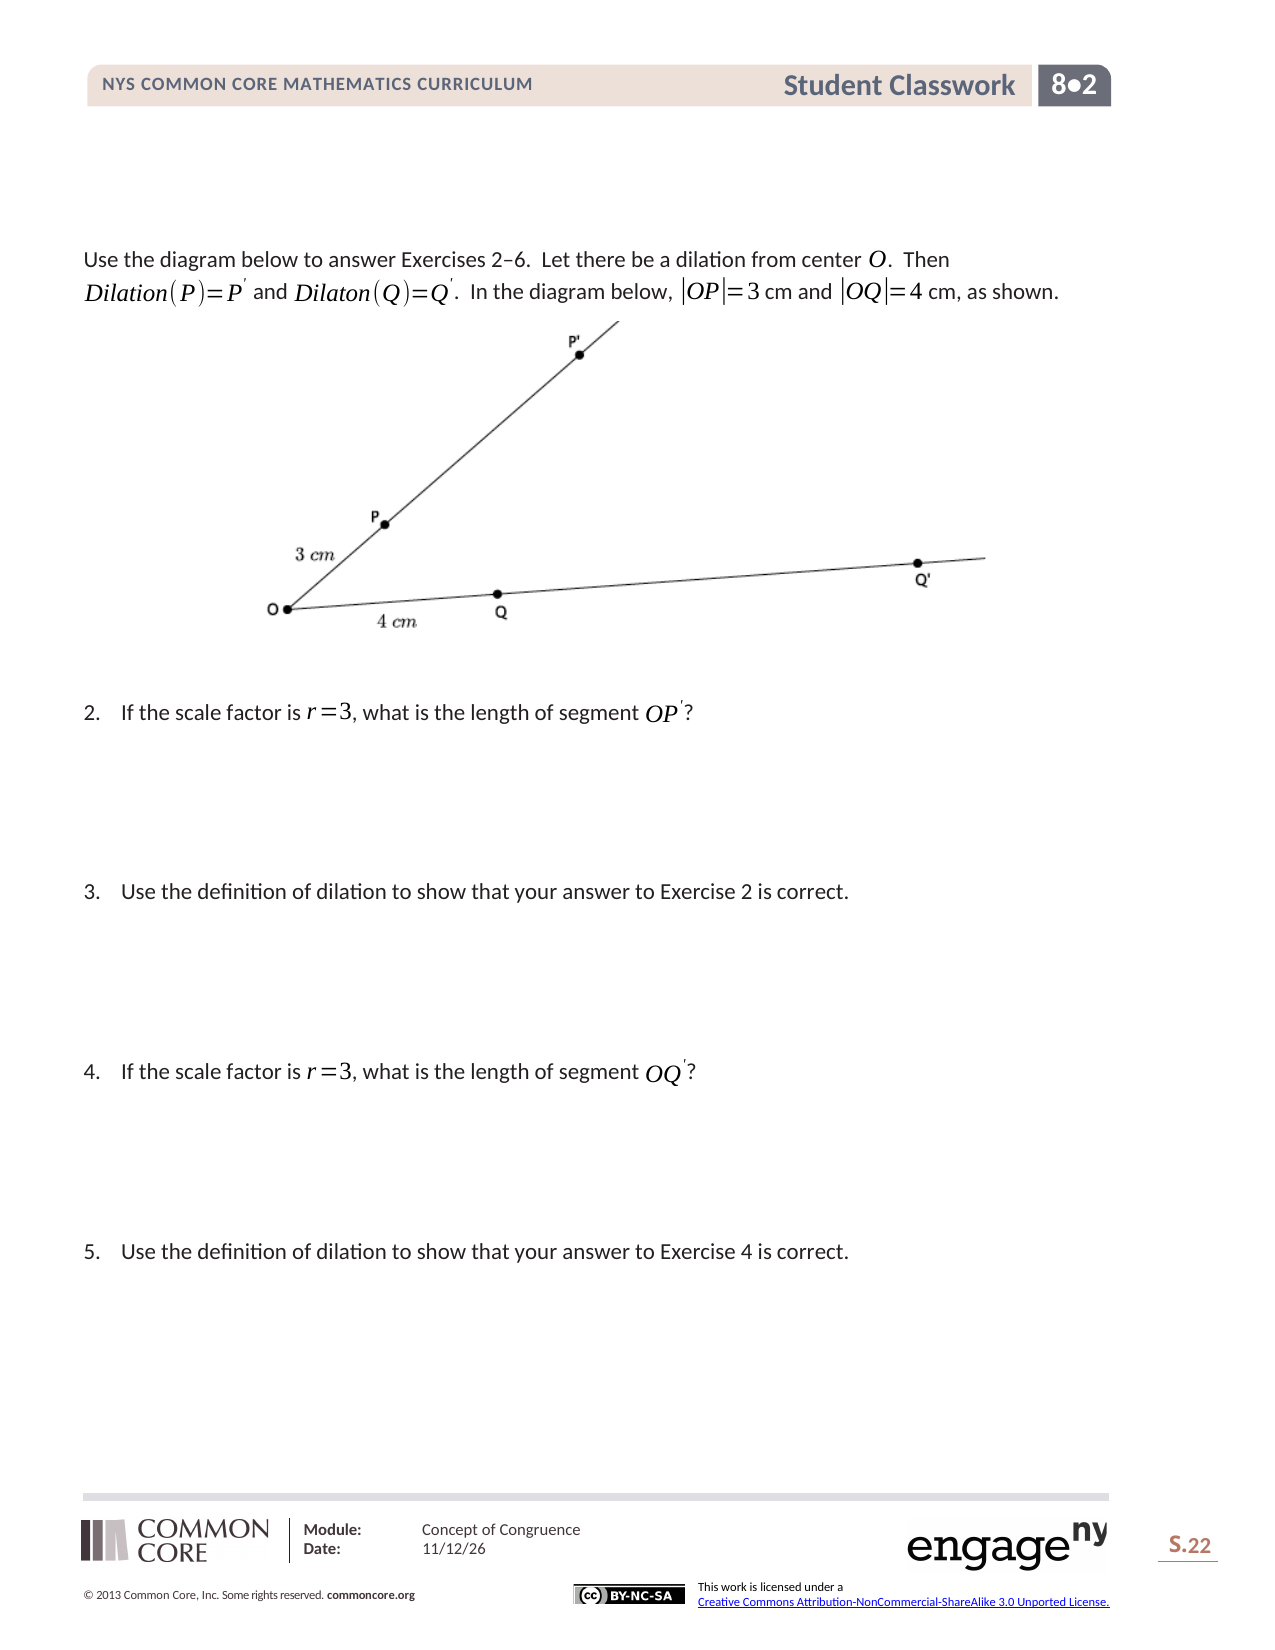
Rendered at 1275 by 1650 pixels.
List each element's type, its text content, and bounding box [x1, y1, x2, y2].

picture [206, 321, 986, 683]
list If the scale factor is , what is the length of segment ? [83, 696, 1108, 727]
list Use the definition of dilation to show that your answer to Exercise 2 is correct. [83, 877, 1108, 906]
list Use the definition of dilation to show that your answer to Exercise 4 is correct. [83, 1237, 1108, 1265]
picture [906, 1518, 1107, 1573]
list Use the diagram below to answer Exercises 2–6. Let there be a dilation from center . Then and . In the diagram below, cm and cm, as shown. [83, 245, 1108, 308]
picture [81, 1517, 269, 1562]
picture [572, 1584, 685, 1604]
list If the scale factor is , what is the length of segment ? [83, 1056, 1108, 1087]
